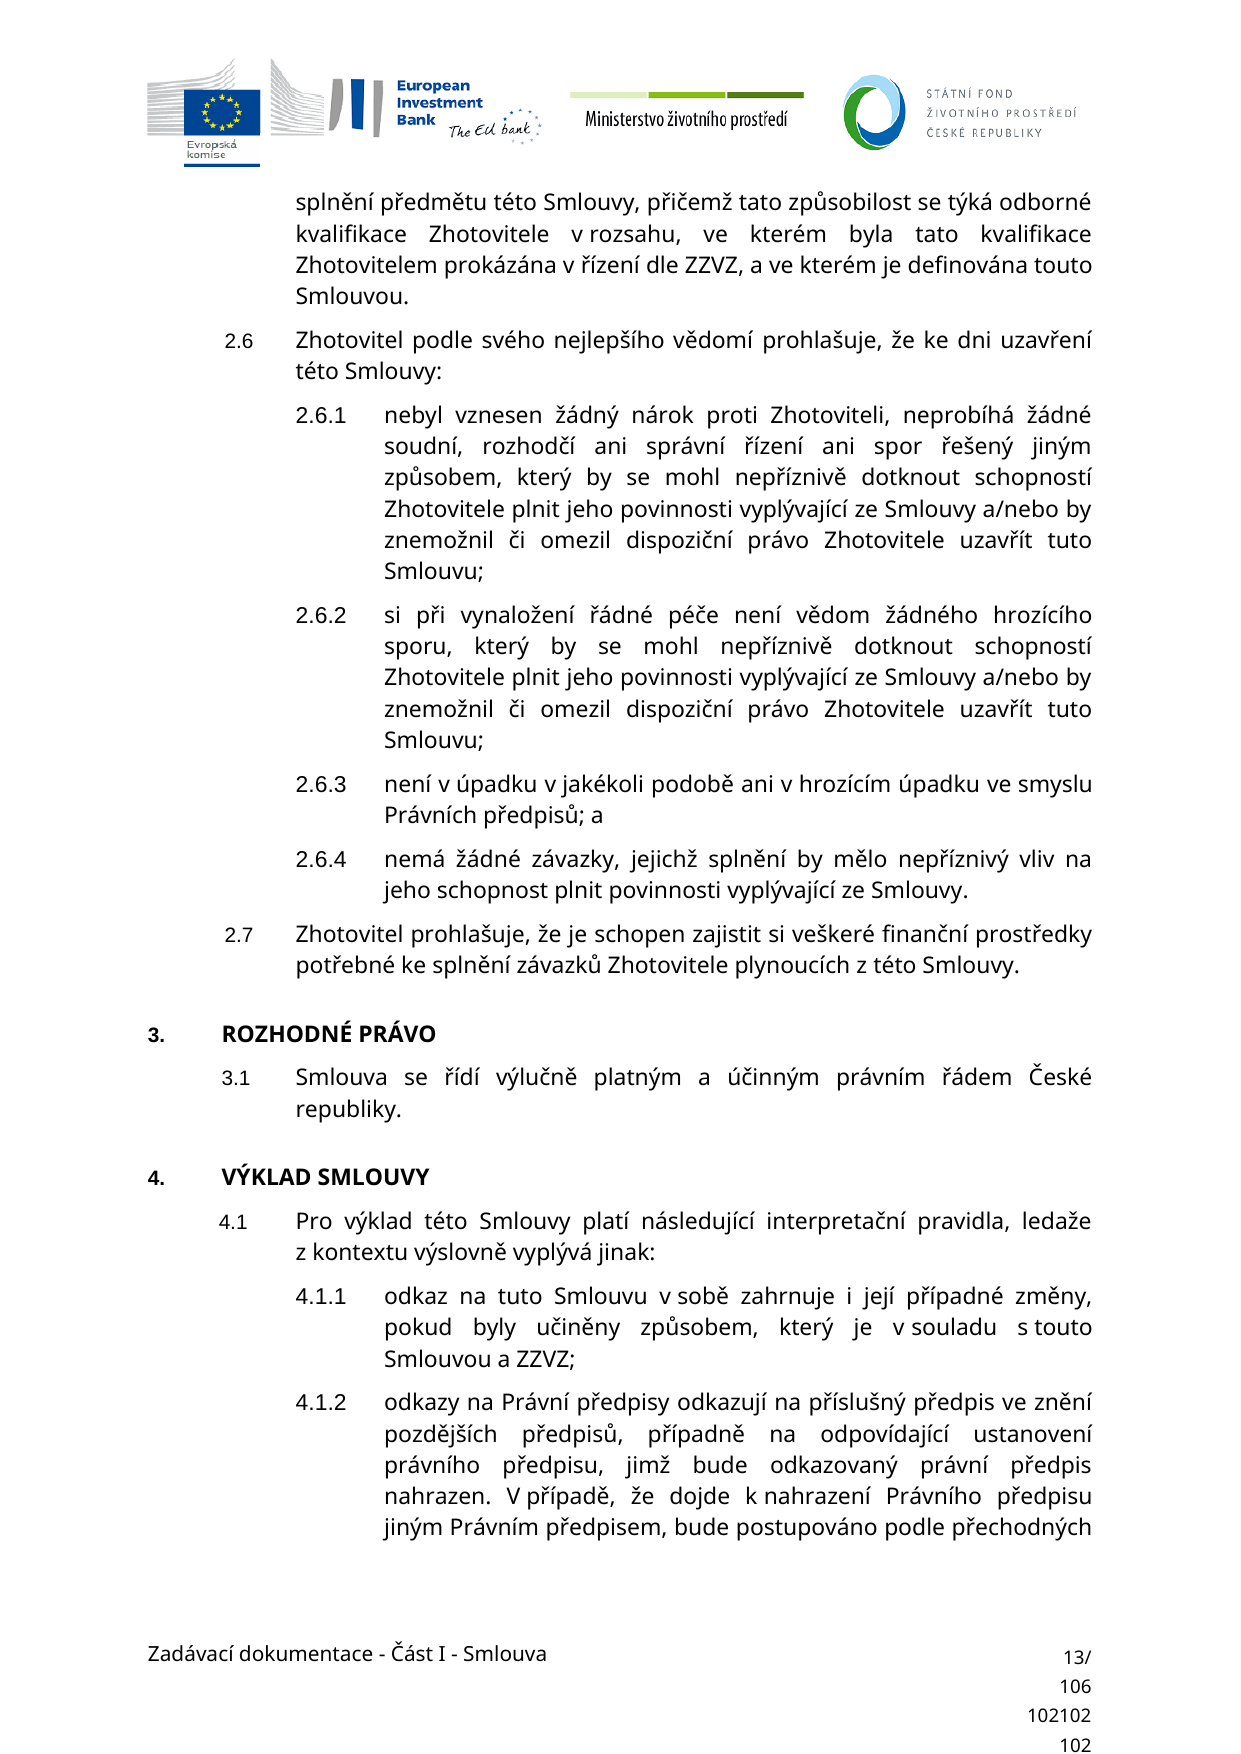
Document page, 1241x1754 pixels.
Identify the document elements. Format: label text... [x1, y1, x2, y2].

list nemá žádné závazky, jejichž splnění by mělo nepříznivý vliv na jeho schopnost plnit povinnosti vyplývající ze Smlouvy. [295, 842, 1093, 905]
list Pro výklad této Smlouvy platí následující interpretační pravidla, ledaže z kontextu výslovně vyplývá jinak: [218, 1205, 1093, 1267]
list Zhotovitel prohlašuje, že je schopen zajistit si veškeré finanční prostředky potřebné ke splnění závazků Zhotovitele plynoucích z této Smlouvy. [224, 917, 1093, 980]
picture [147, 55, 1092, 167]
list Smlouva se řídí výlučně platným a účinným právním řádem České republiky. [221, 1061, 1093, 1124]
list Zhotovitel podle svého nejlepšího vědomí prohlašuje, že ke dni uzavření této Smlouvy: [224, 324, 1093, 386]
list nebyl vznesen žádný nárok proti Zhotoviteli, neprobíhá žádné soudní, rozhodčí ani správní řízení ani spor řešený jiným způsobem, který by se mohl nepříznivě dotknout schopností Zhotovitele plnit jeho povinnosti vyplývající ze Smlouvy a/nebo by znemožnil či omezil dispoziční právo Zhotovitele uzavřít tuto Smlouvu; [295, 399, 1093, 586]
list si při vynaložení řádné péče není vědom žádného hrozícího sporu, který by se mohl nepříznivě dotknout schopností Zhotovitele plnit jeho povinnosti vyplývající ze Smlouvy a/nebo by znemožnil či omezil dispoziční právo Zhotovitele uzavřít tuto Smlouvu; [295, 599, 1093, 755]
list není v úpadku v jakékoli podobě ani v hrozícím úpadku ve smyslu Právních předpisů; a [295, 767, 1093, 830]
list VÝKLAD SMLOUVY [148, 1161, 1093, 1192]
list ROZHODNÉ PRÁVO [148, 1017, 1093, 1049]
list odkaz na tuto Smlouvu v sobě zahrnuje i její případné změny, pokud byly učiněny způsobem, který je v souladu s touto Smlouvou a ZZVZ; [295, 1280, 1093, 1374]
